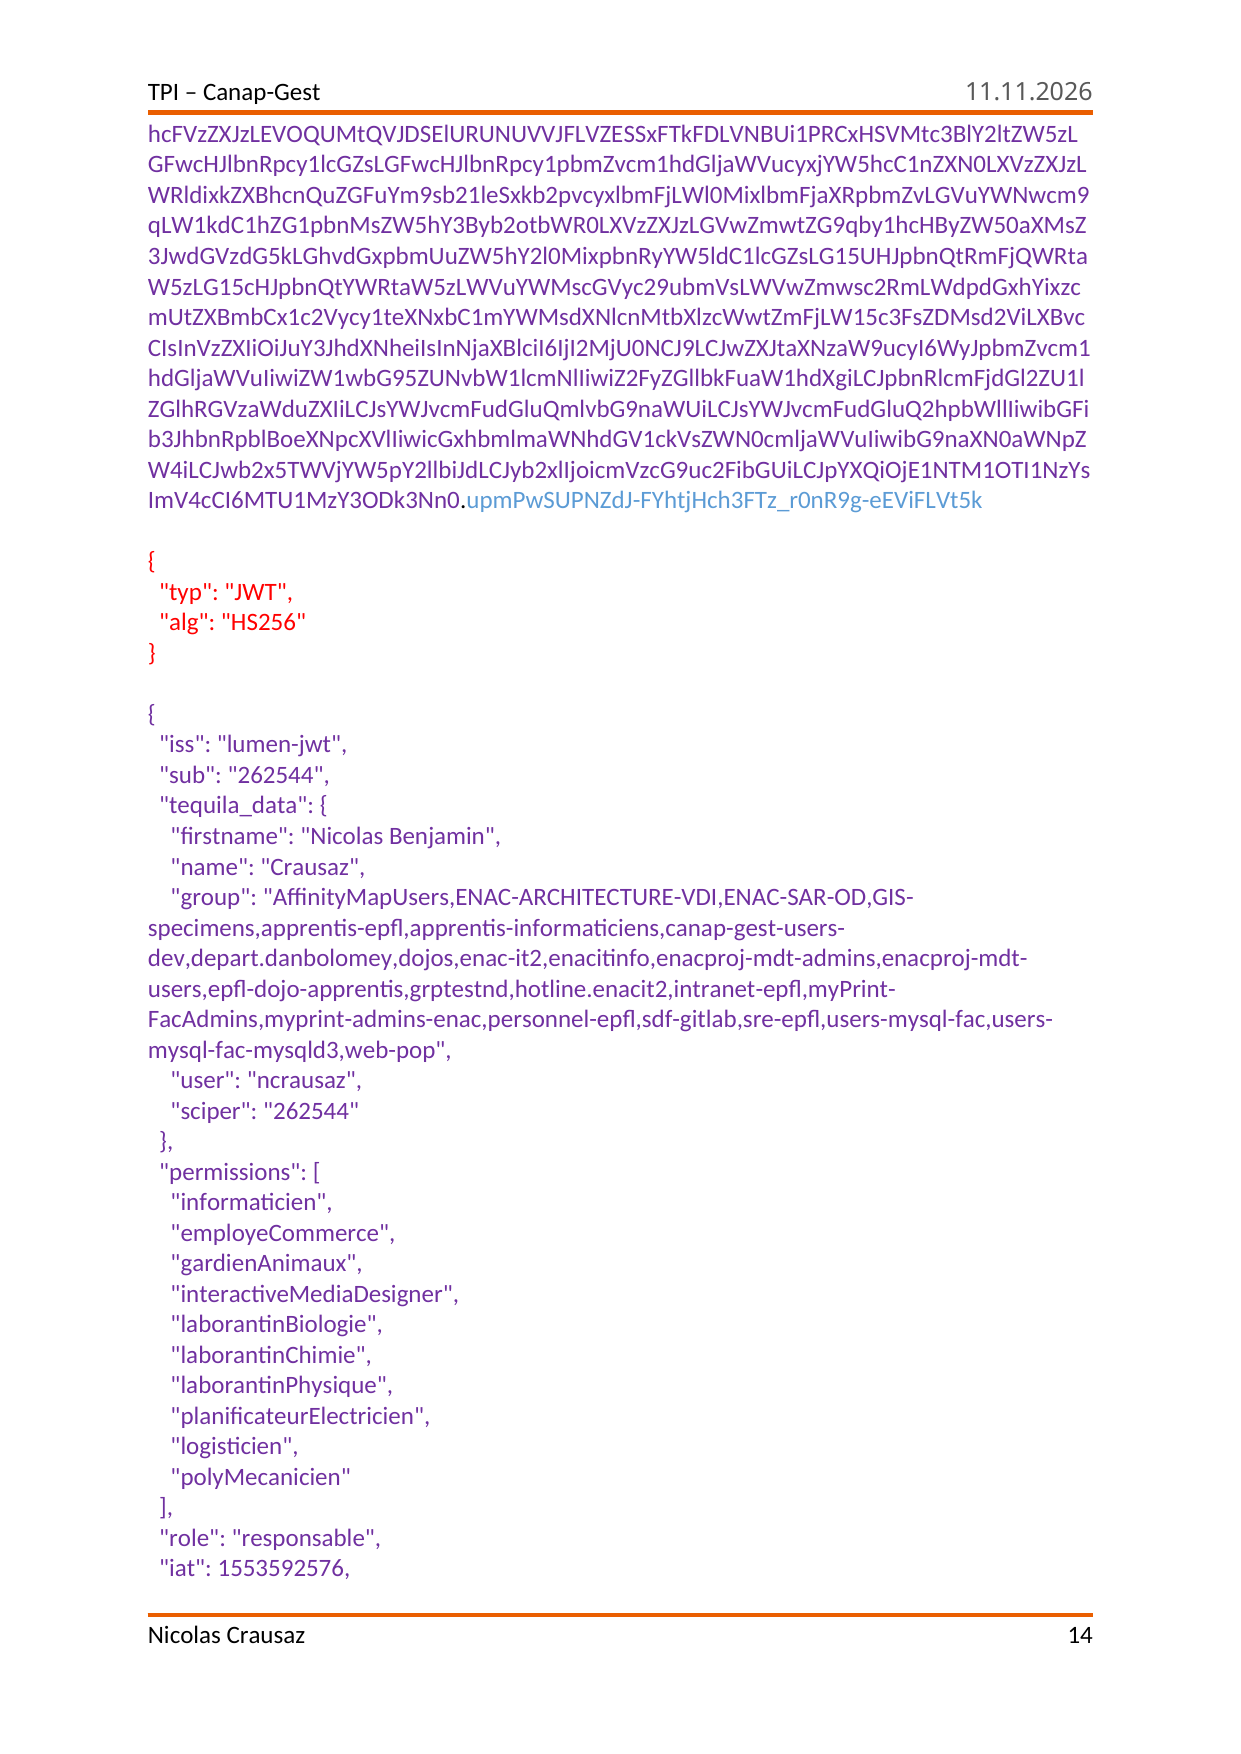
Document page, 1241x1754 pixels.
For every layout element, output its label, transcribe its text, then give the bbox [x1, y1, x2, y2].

text "iat": 1553592576, [148, 1553, 1093, 1583]
text "iss": "lumen-jwt", [148, 728, 1093, 759]
text "role": "responsable", [148, 1522, 1093, 1553]
text "name": "Crausaz", [148, 851, 1093, 881]
text "sub": "262544", [148, 759, 1093, 789]
text "alg": "HS256" [148, 606, 1093, 637]
text "laborantinChimie", [148, 1339, 1093, 1369]
text "typ": "JWT", [148, 576, 1093, 606]
text "informaticien", [148, 1186, 1093, 1217]
text "permissions": [ [148, 1156, 1093, 1186]
text { [148, 698, 1093, 728]
text "sciper": "262544" [148, 1095, 1093, 1125]
text "interactiveMediaDesigner", [148, 1278, 1093, 1308]
text }, [148, 1125, 1093, 1156]
text "tequila_data": { [148, 789, 1093, 820]
text { [148, 545, 1093, 576]
text "firstname": "Nicolas Benjamin", [148, 820, 1093, 851]
text } [148, 637, 1093, 667]
text "planificateurElectricien", [148, 1400, 1093, 1431]
text "employeCommerce", [148, 1217, 1093, 1247]
text "gardienAnimaux", [148, 1247, 1093, 1278]
text "polyMecanicien" [148, 1461, 1093, 1492]
text ], [148, 1492, 1093, 1522]
text "logisticien", [148, 1431, 1093, 1461]
text "user": "ncrausaz", [148, 1064, 1093, 1095]
text "laborantinBiologie", [148, 1308, 1093, 1339]
text "laborantinPhysique", [148, 1369, 1093, 1400]
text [148, 118, 1093, 515]
text "group": "AffinityMapUsers,ENAC-ARCHITECTURE-VDI,ENAC-SAR-OD,GIS-specimens,apprentis-epfl,apprentis-informaticiens,canap-gest-users-dev,depart.danbolomey,dojos,enac-it2,enacitinfo,enacproj-mdt-admins,enacproj-mdt-users,epfl-dojo-apprentis,grptestnd,hotline.enacit2,intranet-epfl,myPrint-FacAdmins,myprint-admins-enac,personnel-epfl,sdf-gitlab,sre-epfl,users-mysql-fac,users-mysql-fac-mysqld3,web-pop", [148, 881, 1093, 1064]
